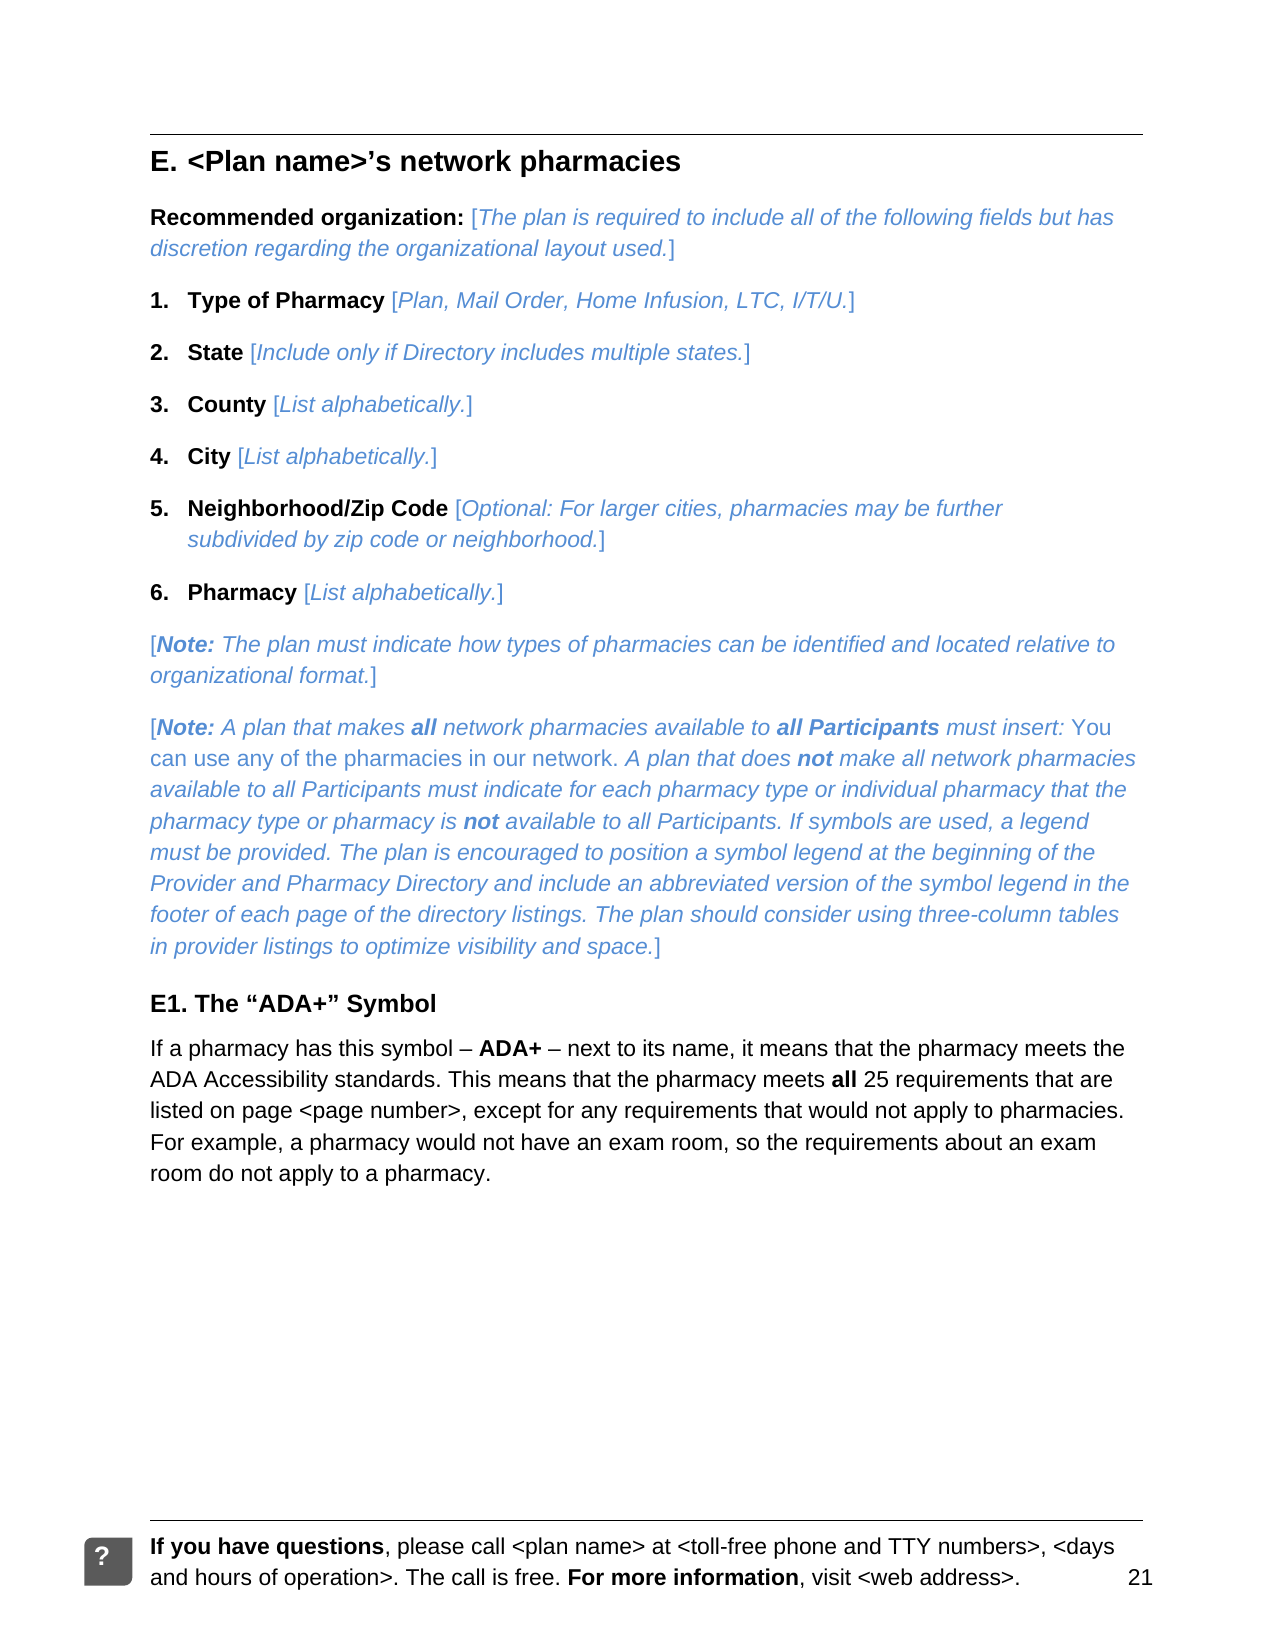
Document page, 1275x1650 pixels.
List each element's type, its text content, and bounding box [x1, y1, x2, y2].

subtitle <Plan name>’s network pharmacies [150, 135, 1143, 179]
text If a pharmacy has this symbol – ADA+ – next to its name, it means that the pharmacy meets the ADA Accessibility standards. This means that the pharmacy meets all 25 requirements that are listed on page <page number>, except for any requirements that would not apply to pharmacies. For example, a pharmacy would not have an exam room, so the requirements about an exam room do not apply to a pharmacy. [150, 1031, 1143, 1187]
text Recommended organization: [The plan is required to include all of the following fields but has discretion regarding the organizational layout used.] [150, 200, 1143, 262]
text [Note: The plan must indicate how types of pharmacies can be identified and located relative to organizational format.] [150, 627, 1143, 689]
text 4. City [List alphabetically.] [150, 439, 1068, 471]
text 2. State [Include only if Directory includes multiple states.] [150, 335, 1068, 367]
text [Note: A plan that makes all network pharmacies available to all Participants must insert: You can use any of the pharmacies in our network. A plan that does not make all network pharmacies available to all Participants must indicate for each pharmacy type or individual pharmacy that the pharmacy type or pharmacy is not available to all Participants. If symbols are used, a legend must be provided. The plan is encouraged to position a symbol legend at the beginning of the Provider and Pharmacy Directory and include an abbreviated version of the symbol legend in the footer of each page of the directory listings. The plan should consider using three-column tables in provider listings to optimize visibility and space.] [150, 710, 1143, 960]
text 1. Type of Pharmacy [Plan, Mail Order, Home Infusion, LTC, I/T/U.] [150, 283, 1068, 314]
text 5. Neighborhood/Zip Code [Optional: For larger cities, pharmacies may be further subdivided by zip code or neighborhood.] [150, 492, 1068, 554]
text 3. County [List alphabetically.] [150, 387, 1068, 419]
subtitle E1. The “ADA+” Symbol [150, 985, 1068, 1019]
text 6. Pharmacy [List alphabetically.] [150, 575, 1068, 606]
